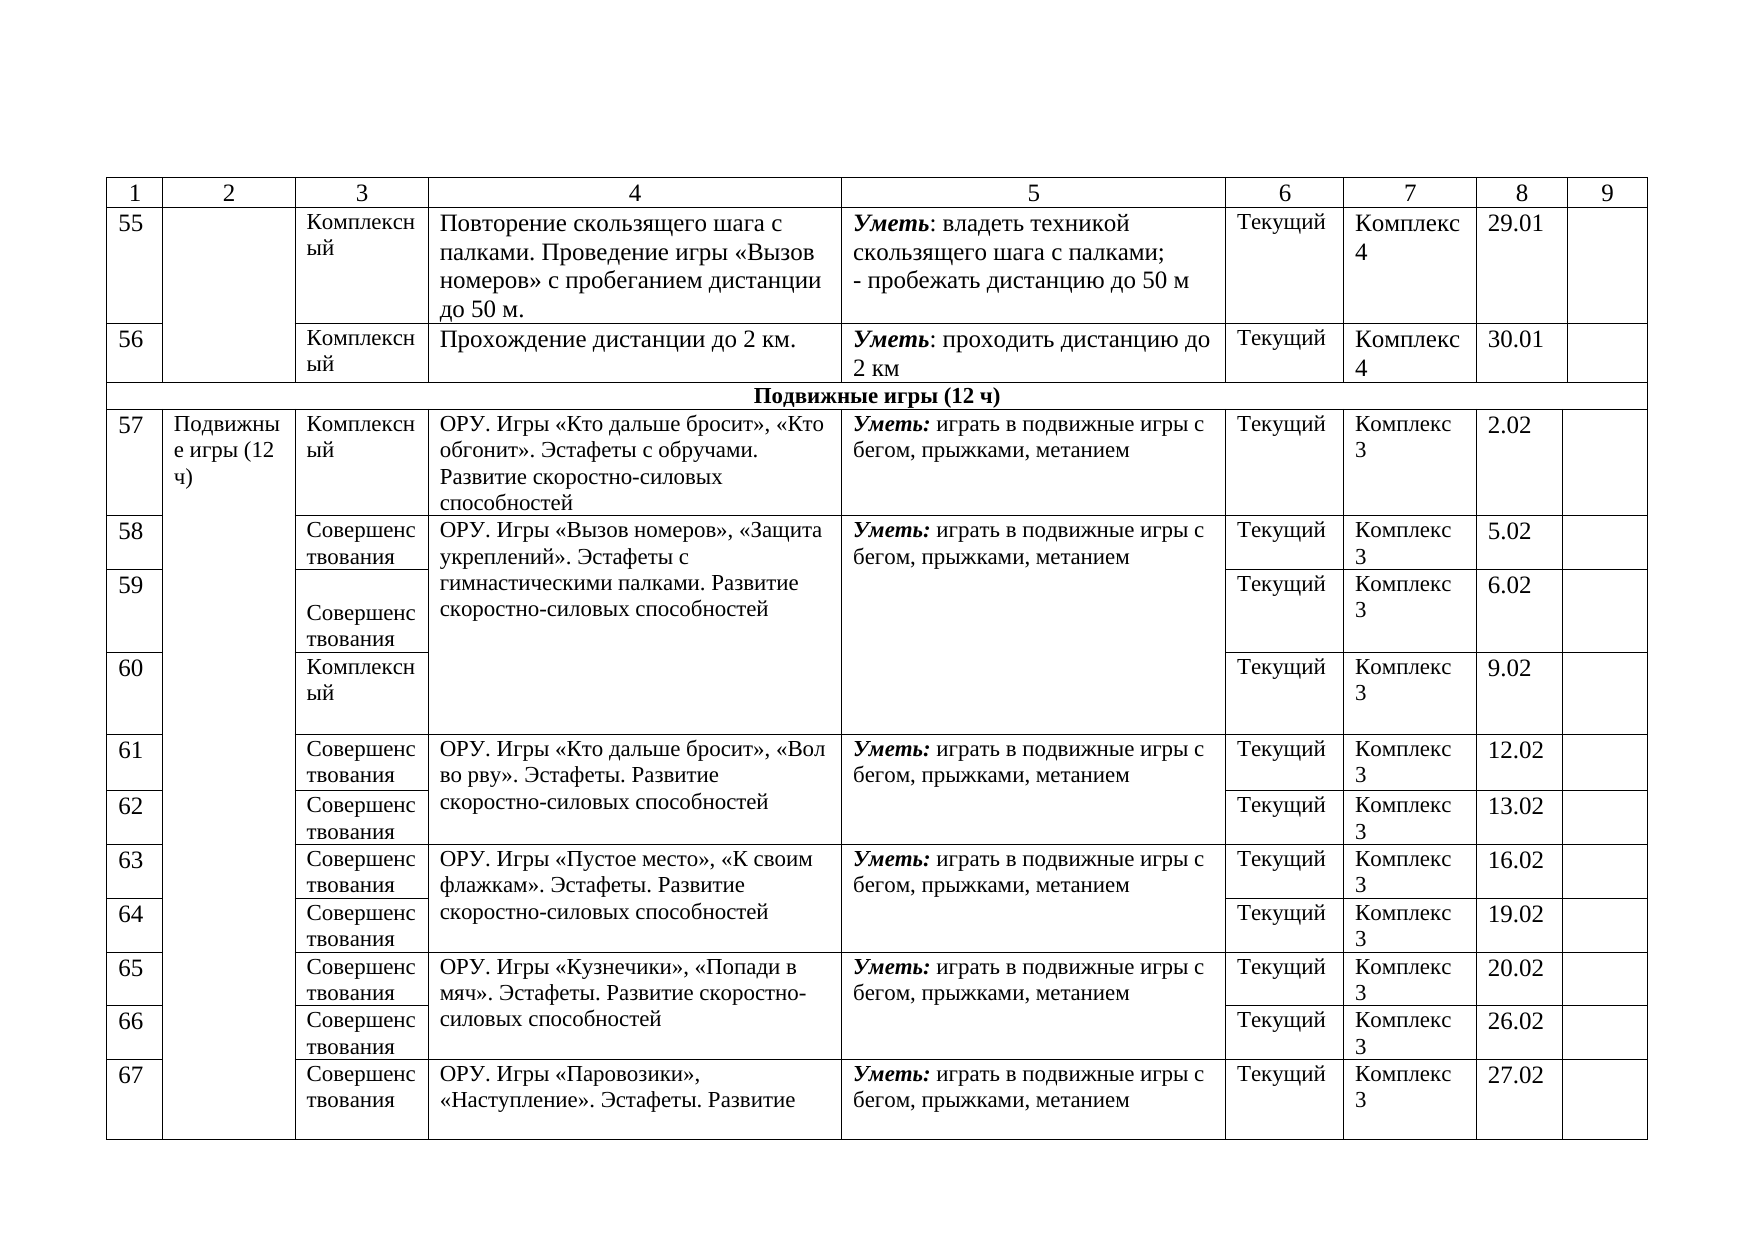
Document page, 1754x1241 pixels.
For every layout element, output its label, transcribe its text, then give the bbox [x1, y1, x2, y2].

table_cell Текущий [1226, 570, 1343, 652]
table_cell 1 [107, 178, 162, 207]
table_cell Уметь: играть в подвижные игры с бегом, прыжками, метанием [842, 516, 1225, 734]
table_cell 5 [842, 178, 1225, 207]
table_cell Уметь: играть в подвижные игры с бегом, прыжками, метанием [842, 845, 1225, 952]
table_cell Комплекс 4 [1344, 208, 1476, 323]
table_cell ОРУ. Игры «Вызов номеров», «Защита укреплений». Эстафеты с гимнастическими палками. Развитие скоростно-силовых способностей [429, 516, 841, 734]
table_cell 5.02 [1477, 516, 1562, 569]
table_cell Совершенствования [296, 845, 428, 898]
table_cell 9.02 [1477, 653, 1562, 734]
table_cell Совершенствования [296, 791, 428, 844]
table_cell 55 [107, 208, 162, 323]
table_cell 64 [107, 899, 162, 952]
table_cell Прохождение дистанции до 2 км. [429, 324, 841, 382]
table_cell Текущий [1226, 653, 1343, 734]
table_cell Совершенствования [296, 570, 428, 652]
table_cell 62 [107, 791, 162, 844]
table_cell 2.02 [1477, 410, 1562, 515]
table_cell Комплекс 3 [1344, 570, 1476, 652]
table_cell Комплекс 3 [1344, 735, 1476, 790]
table_cell ОРУ. Игры «Паровозики», «Наступление». Эстафеты. Развитие [429, 1060, 841, 1139]
table_cell Комплексный [296, 324, 428, 382]
table_cell ОРУ. Игры «Пустое место», «К своим флажкам». Эстафеты. Развитие скоростно-силовых способностей [429, 845, 841, 952]
table_cell [1563, 1006, 1647, 1059]
table_cell 56 [107, 324, 162, 382]
table_cell 60 [107, 653, 162, 734]
table_cell [1568, 208, 1647, 323]
table_cell [1563, 653, 1647, 734]
table_cell ОРУ. Игры «Кто дальше бросит», «Кто обгонит». Эстафеты с обручами. Развитие скоростно-силовых способностей [429, 410, 841, 515]
table_cell ОРУ. Игры «Кто дальше бросит», «Вол во рву». Эстафеты. Развитие скоростно-силовых способностей [429, 735, 841, 844]
table_cell Уметь: играть в подвижные игры с бегом, прыжками, метанием [842, 1060, 1225, 1139]
table_cell 61 [107, 735, 162, 790]
table_cell Уметь: играть в подвижные игры с бегом, прыжками, метанием [842, 410, 1225, 515]
table_cell Текущий [1226, 516, 1343, 569]
table_cell 30.01 [1477, 324, 1567, 382]
table_cell 29.01 [1477, 208, 1567, 323]
table_cell 20.02 [1477, 953, 1562, 1005]
table_cell Совершенствования [296, 1006, 428, 1059]
table_cell Комплекс 3 [1344, 953, 1476, 1005]
table_cell Уметь: владеть техникой скользящего шага с палками; - пробежать дистанцию до 50 м [842, 208, 1225, 323]
table_cell Комплекс 3 [1344, 410, 1476, 515]
table_cell 65 [107, 953, 162, 1005]
table_cell [1563, 845, 1647, 898]
table_cell 57 [107, 410, 162, 515]
table_cell 3 [296, 178, 428, 207]
table_cell Комплексный [296, 410, 428, 515]
table_cell [1563, 735, 1647, 790]
table_cell [1563, 1060, 1647, 1139]
table_cell [1563, 899, 1647, 952]
table_cell 13.02 [1477, 791, 1562, 844]
table_cell [163, 208, 295, 382]
table_cell 63 [107, 845, 162, 898]
table_cell Текущий [1226, 735, 1343, 790]
table_cell Комплекс 3 [1344, 653, 1476, 734]
table_cell Комплекс 3 [1344, 845, 1476, 898]
table_cell Текущий [1226, 899, 1343, 952]
table_cell Подвижные игры (12 ч) [163, 410, 295, 1139]
table_cell 8 [1477, 178, 1567, 207]
table_cell Комплекс 4 [1344, 324, 1476, 382]
table_cell [1563, 953, 1647, 1005]
table_cell Совершенствования [296, 516, 428, 569]
table_cell Совершенствования [296, 899, 428, 952]
table_cell Уметь: проходить дистанцию до 2 км [842, 324, 1225, 382]
table_cell Совершенствования [296, 1060, 428, 1139]
table_cell 12.02 [1477, 735, 1562, 790]
table_cell Комплексный [296, 653, 428, 734]
table_cell Текущий [1226, 410, 1343, 515]
table_cell 67 [107, 1060, 162, 1139]
table_cell Комплекс 3 [1344, 1060, 1476, 1139]
table_cell 26.02 [1477, 1006, 1562, 1059]
table_cell Повторение скользящего шага с палками. Проведение игры «Вызов номеров» с пробеганием дистанции до 50 м. [429, 208, 841, 323]
table_cell Комплекс 3 [1344, 791, 1476, 844]
table_cell 6 [1226, 178, 1343, 207]
table_cell 58 [107, 516, 162, 569]
table_cell 16.02 [1477, 845, 1562, 898]
table_cell Текущий [1226, 845, 1343, 898]
table_cell 9 [1568, 178, 1647, 207]
table_cell Совершенствования [296, 735, 428, 790]
table_cell [1563, 570, 1647, 652]
table_cell 27.02 [1477, 1060, 1562, 1139]
table_cell Комплекс 3 [1344, 899, 1476, 952]
table_cell Комплекс 3 [1344, 516, 1476, 569]
table_cell 59 [107, 570, 162, 652]
table_cell Совершенствования [296, 953, 428, 1005]
table_cell 19.02 [1477, 899, 1562, 952]
table_cell 66 [107, 1006, 162, 1059]
table_cell Уметь: играть в подвижные игры с бегом, прыжками, метанием [842, 953, 1225, 1059]
table_cell Текущий [1226, 1060, 1343, 1139]
table_cell Комплекс 3 [1344, 1006, 1476, 1059]
table_cell Подвижные игры (12 ч) [107, 383, 1647, 409]
table_cell 2 [163, 178, 295, 207]
table_cell [1568, 324, 1647, 382]
table_cell Текущий [1226, 953, 1343, 1005]
table_cell [1563, 791, 1647, 844]
table_cell Комплексный [296, 208, 428, 323]
table_cell 7 [1344, 178, 1476, 207]
table_cell Текущий [1226, 1006, 1343, 1059]
table_cell Уметь: играть в подвижные игры с бегом, прыжками, метанием [842, 735, 1225, 844]
table_cell Текущий [1226, 324, 1343, 382]
table_cell Текущий [1226, 791, 1343, 844]
table_cell [1563, 410, 1647, 515]
table_cell 4 [429, 178, 841, 207]
table_cell ОРУ. Игры «Кузнечики», «Попади в мяч». Эстафеты. Развитие скоростно-силовых способностей [429, 953, 841, 1059]
table_cell Текущий [1226, 208, 1343, 323]
table_cell [1563, 516, 1647, 569]
table_cell 6.02 [1477, 570, 1562, 652]
